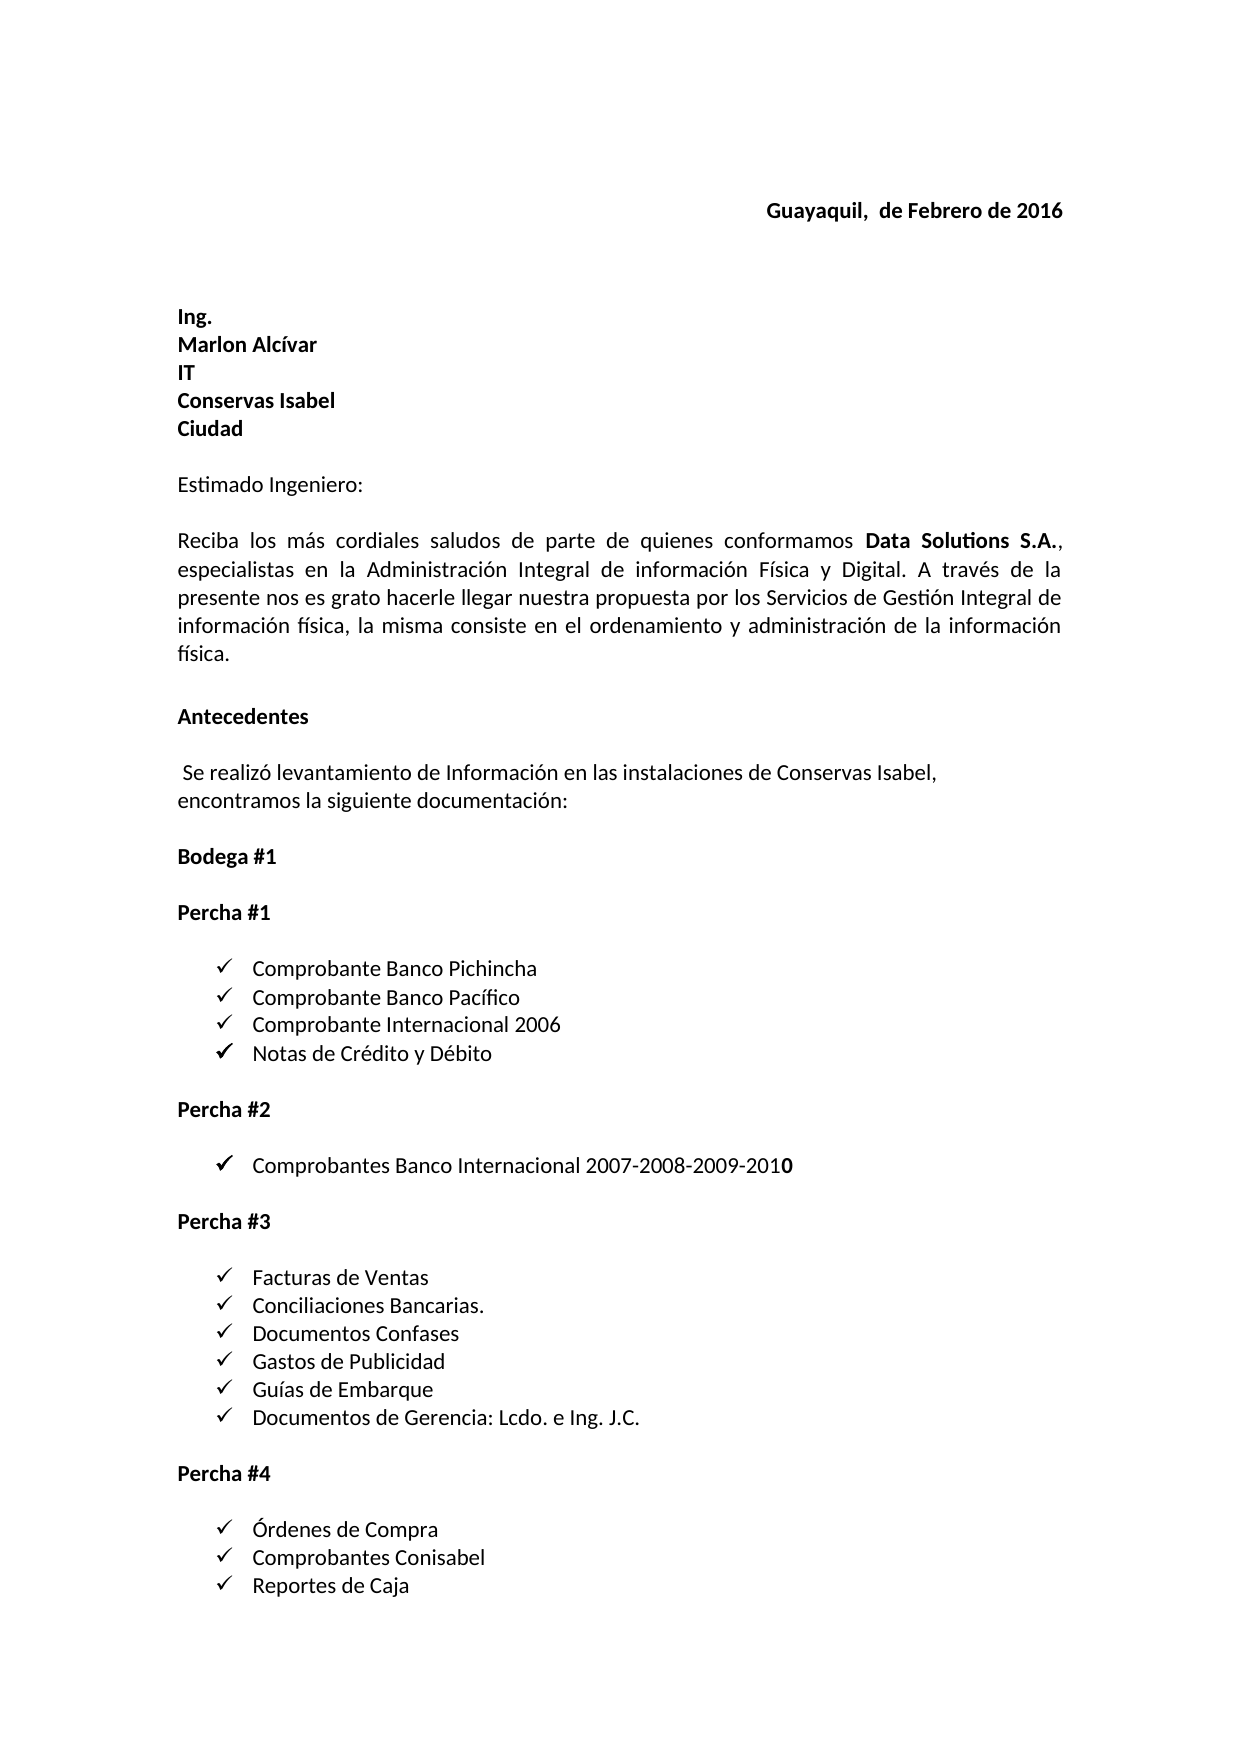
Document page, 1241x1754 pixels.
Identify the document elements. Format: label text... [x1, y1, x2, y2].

list Guías de Embarque [215, 1375, 1063, 1403]
list Comprobante Internacional 2006 [215, 1011, 1063, 1039]
text Antecedentes [177, 702, 1063, 730]
text Percha #1 [177, 898, 1063, 927]
text Se realizó levantamiento de Información en las instalaciones de Conservas Isabel, encontramos la siguiente documentación: [177, 758, 1063, 814]
text Percha #4 [177, 1459, 1063, 1487]
text Reciba los más cordiales saludos de parte de quienes conformamos Data Solutions S.A., especialistas en la Administración Integral de información Física y Digital. A través de la presente nos es grato hacerle llegar nuestra propuesta por los Servicios de Gestión Integral de información física, la misma consiste en el ordenamiento y administración de la información física. [177, 527, 1063, 667]
list Facturas de Ventas [215, 1263, 1063, 1291]
list Gastos de Publicidad [215, 1347, 1063, 1375]
list Comprobantes Banco Internacional 2007-2008-2009-2010 [215, 1151, 1063, 1179]
list Documentos de Gerencia: Lcdo. e Ing. J.C. [215, 1403, 1063, 1431]
text Bodega #1 [177, 842, 1063, 871]
list Órdenes de Compra [215, 1515, 1063, 1543]
text Estimado Ingeniero: [177, 471, 1063, 499]
list Comprobante Banco Pichincha [215, 954, 1063, 983]
text Guayaquil, de Febrero de 2016 [177, 196, 1063, 224]
list Notas de Crédito y Débito [215, 1039, 1063, 1067]
list Conciliaciones Bancarias. [215, 1291, 1063, 1319]
text IT [177, 358, 1063, 387]
list Comprobante Banco Pacífico [215, 983, 1063, 1011]
list Comprobantes Conisabel [215, 1543, 1063, 1571]
list Documentos Confases [215, 1319, 1063, 1347]
text Percha #2 [177, 1095, 1063, 1123]
list Reportes de Caja [215, 1571, 1063, 1599]
text Ciudad [177, 414, 1063, 443]
text Ing. [177, 302, 1063, 331]
text Marlon Alcívar [177, 331, 1063, 358]
text Percha #3 [177, 1207, 1063, 1235]
text Conservas Isabel [177, 387, 1063, 414]
